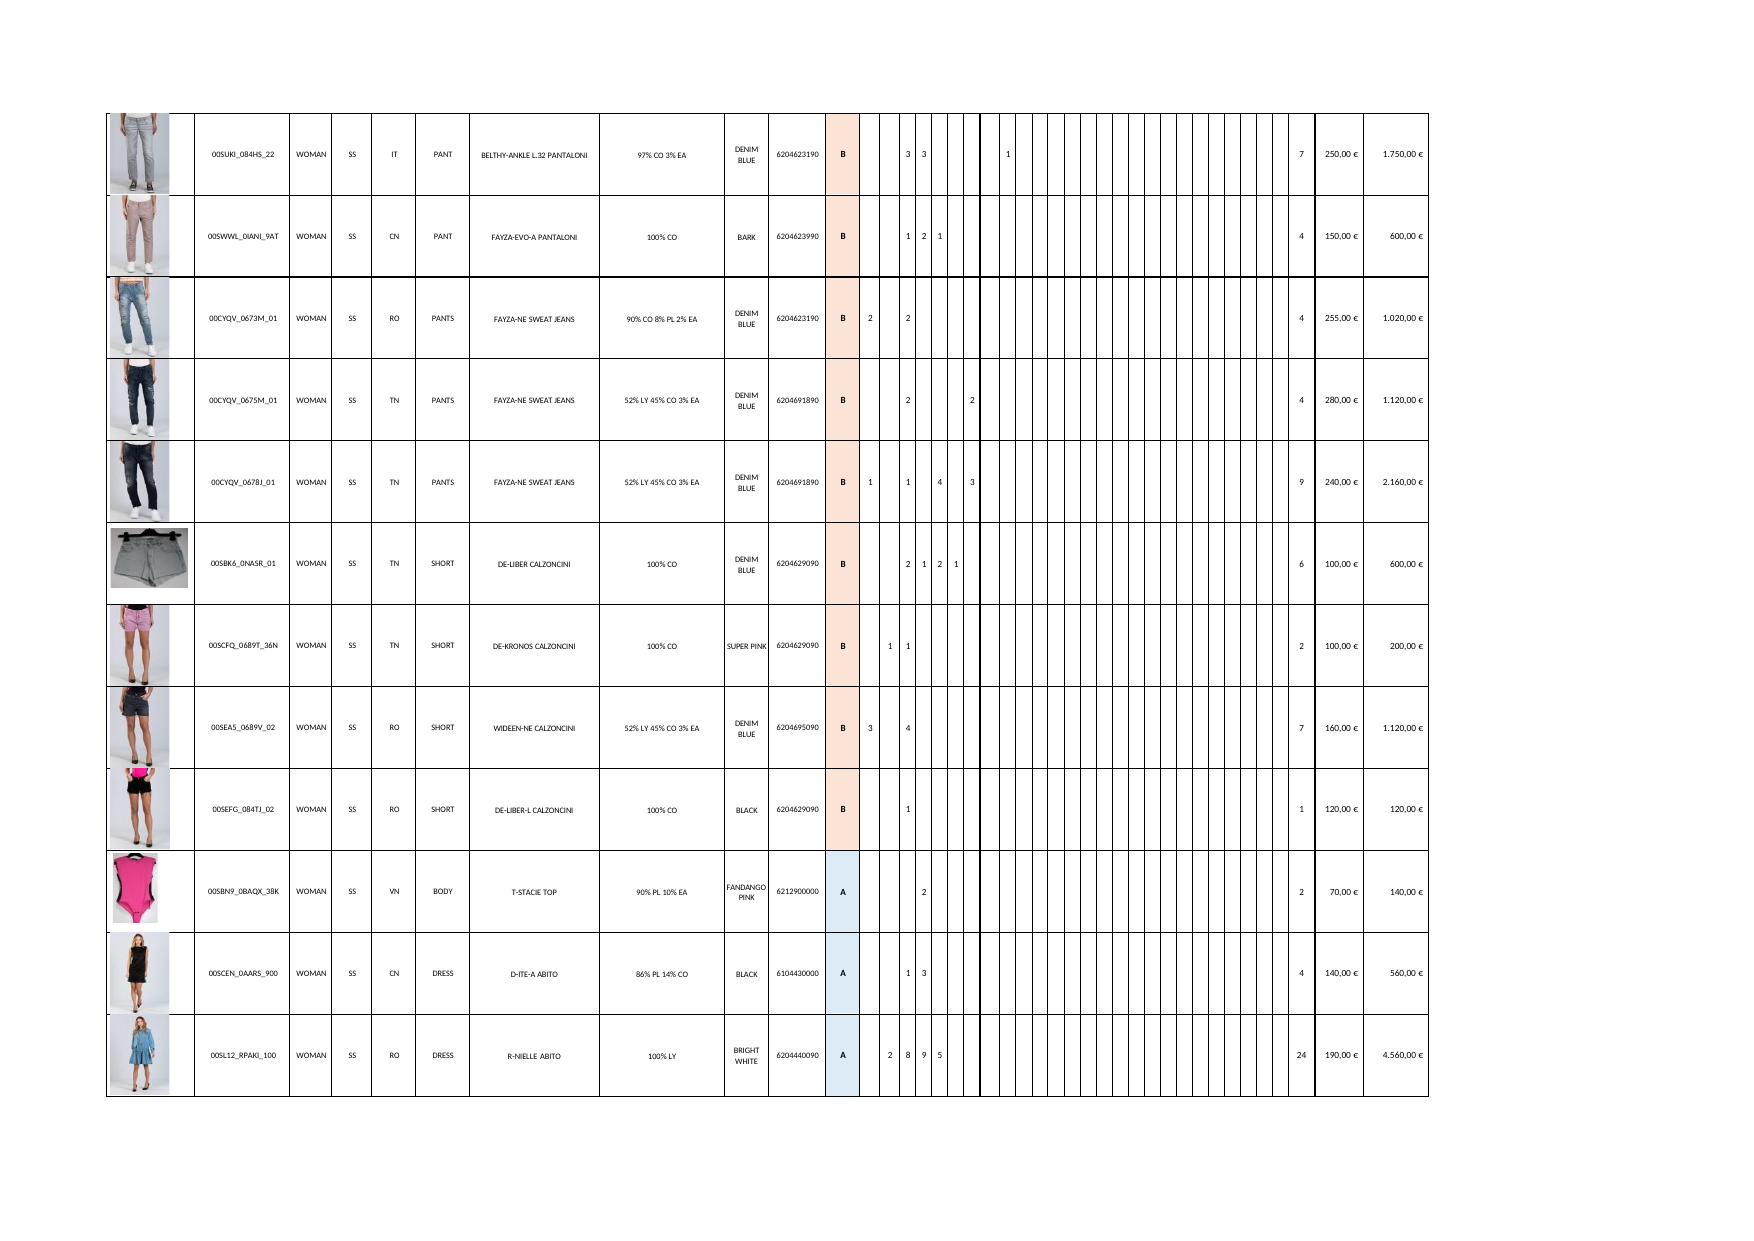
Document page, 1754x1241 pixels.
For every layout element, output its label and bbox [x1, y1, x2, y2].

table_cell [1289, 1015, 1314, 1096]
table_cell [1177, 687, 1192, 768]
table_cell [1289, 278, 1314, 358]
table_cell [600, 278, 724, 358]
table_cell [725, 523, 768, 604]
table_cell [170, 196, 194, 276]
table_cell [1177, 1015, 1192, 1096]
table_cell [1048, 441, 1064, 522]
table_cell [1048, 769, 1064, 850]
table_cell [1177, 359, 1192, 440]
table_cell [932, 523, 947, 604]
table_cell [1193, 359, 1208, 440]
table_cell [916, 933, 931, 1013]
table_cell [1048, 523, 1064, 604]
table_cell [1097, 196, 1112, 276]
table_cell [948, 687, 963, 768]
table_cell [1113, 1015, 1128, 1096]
picture [110, 195, 170, 276]
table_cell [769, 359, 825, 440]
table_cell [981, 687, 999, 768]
picture [110, 441, 170, 522]
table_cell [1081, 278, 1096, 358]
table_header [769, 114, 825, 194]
picture [110, 113, 170, 194]
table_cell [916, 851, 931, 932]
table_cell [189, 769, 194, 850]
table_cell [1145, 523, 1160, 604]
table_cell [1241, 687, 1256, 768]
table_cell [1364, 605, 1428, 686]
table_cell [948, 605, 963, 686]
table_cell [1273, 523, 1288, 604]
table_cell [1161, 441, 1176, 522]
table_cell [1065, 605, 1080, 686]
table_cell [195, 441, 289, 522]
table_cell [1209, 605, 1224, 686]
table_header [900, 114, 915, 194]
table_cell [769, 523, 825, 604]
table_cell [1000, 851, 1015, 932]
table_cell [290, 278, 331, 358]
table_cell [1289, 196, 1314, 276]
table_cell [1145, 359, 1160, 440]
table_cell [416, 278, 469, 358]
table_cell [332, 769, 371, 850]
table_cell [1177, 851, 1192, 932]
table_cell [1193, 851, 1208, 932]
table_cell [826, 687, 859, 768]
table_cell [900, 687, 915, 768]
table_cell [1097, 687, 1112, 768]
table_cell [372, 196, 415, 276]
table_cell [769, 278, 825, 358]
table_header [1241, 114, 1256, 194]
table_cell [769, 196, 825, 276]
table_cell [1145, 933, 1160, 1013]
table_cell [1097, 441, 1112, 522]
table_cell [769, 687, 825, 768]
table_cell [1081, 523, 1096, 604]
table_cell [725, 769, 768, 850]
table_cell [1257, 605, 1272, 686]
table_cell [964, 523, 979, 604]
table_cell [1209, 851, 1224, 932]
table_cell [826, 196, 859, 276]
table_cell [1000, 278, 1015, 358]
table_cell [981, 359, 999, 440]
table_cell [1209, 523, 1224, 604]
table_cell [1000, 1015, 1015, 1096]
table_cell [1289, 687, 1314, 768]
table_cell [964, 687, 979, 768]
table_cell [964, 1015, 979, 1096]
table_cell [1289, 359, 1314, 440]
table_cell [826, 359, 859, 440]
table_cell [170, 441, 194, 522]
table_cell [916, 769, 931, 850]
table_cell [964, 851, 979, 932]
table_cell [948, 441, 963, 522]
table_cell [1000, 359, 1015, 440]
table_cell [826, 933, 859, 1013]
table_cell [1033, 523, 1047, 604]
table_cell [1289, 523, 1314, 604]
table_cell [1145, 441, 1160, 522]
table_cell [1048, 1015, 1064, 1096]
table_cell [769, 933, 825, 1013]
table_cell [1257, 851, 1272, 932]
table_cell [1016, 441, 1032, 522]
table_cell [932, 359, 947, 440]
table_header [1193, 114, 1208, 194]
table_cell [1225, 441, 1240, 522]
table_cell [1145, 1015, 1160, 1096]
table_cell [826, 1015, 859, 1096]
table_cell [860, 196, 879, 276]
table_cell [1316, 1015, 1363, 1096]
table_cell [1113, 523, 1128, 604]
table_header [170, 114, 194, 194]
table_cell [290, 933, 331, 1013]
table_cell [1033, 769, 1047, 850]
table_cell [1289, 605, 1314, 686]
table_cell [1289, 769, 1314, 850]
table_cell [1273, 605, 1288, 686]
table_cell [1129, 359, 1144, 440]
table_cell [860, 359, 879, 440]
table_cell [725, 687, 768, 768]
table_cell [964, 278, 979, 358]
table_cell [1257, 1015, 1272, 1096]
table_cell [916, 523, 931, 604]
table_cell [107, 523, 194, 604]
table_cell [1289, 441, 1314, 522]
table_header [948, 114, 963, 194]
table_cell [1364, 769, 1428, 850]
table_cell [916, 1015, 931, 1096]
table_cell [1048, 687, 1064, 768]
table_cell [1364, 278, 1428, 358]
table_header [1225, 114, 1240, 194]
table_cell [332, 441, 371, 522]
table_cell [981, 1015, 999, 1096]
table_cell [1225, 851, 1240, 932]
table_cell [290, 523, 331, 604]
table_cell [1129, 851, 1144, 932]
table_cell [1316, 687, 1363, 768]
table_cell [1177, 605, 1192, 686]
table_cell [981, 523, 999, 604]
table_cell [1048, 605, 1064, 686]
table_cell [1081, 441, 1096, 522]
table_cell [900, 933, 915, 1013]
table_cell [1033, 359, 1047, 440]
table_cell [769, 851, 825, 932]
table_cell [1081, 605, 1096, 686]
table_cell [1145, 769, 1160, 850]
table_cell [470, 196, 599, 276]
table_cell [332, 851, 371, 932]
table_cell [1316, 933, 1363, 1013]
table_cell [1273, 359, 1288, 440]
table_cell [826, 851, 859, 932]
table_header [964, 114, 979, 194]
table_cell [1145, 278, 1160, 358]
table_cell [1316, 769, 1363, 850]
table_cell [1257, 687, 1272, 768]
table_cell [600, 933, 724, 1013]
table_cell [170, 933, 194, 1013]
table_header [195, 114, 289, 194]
picture [110, 277, 170, 358]
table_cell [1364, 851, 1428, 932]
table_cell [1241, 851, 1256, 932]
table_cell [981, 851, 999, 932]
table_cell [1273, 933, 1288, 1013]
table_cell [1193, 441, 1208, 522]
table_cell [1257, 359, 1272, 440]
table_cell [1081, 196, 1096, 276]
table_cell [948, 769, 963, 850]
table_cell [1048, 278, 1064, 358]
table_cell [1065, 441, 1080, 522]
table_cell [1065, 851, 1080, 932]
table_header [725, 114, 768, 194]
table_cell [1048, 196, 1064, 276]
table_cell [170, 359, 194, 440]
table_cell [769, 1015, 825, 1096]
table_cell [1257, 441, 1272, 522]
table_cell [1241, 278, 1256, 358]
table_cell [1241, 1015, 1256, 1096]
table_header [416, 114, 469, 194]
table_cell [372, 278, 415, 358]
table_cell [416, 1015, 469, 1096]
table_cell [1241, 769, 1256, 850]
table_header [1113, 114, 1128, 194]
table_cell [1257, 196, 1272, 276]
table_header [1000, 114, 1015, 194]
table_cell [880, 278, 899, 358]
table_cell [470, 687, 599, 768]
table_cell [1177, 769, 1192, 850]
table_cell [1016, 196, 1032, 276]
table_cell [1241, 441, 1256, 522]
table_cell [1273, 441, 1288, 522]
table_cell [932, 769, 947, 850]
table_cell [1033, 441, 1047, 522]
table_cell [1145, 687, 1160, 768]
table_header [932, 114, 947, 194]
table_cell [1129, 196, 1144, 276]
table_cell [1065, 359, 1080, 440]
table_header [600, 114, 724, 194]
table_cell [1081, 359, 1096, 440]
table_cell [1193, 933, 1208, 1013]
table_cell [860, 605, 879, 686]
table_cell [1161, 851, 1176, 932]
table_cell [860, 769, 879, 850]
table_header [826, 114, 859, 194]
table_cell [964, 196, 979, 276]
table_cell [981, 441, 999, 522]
picture [110, 687, 189, 850]
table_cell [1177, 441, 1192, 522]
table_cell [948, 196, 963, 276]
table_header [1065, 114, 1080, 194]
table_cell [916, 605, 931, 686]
picture [110, 528, 188, 588]
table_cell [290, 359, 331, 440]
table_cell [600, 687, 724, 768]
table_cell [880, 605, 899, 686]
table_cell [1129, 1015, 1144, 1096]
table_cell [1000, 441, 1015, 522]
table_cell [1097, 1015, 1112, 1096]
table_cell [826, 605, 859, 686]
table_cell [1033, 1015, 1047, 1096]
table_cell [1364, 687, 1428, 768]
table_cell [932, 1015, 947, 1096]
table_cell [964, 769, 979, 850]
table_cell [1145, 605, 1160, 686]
picture [112, 853, 158, 923]
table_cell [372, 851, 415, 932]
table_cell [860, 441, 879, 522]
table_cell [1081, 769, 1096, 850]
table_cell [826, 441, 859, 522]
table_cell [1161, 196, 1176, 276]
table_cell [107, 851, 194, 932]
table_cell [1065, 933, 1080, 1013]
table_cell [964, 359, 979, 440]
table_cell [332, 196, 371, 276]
picture [110, 932, 170, 1095]
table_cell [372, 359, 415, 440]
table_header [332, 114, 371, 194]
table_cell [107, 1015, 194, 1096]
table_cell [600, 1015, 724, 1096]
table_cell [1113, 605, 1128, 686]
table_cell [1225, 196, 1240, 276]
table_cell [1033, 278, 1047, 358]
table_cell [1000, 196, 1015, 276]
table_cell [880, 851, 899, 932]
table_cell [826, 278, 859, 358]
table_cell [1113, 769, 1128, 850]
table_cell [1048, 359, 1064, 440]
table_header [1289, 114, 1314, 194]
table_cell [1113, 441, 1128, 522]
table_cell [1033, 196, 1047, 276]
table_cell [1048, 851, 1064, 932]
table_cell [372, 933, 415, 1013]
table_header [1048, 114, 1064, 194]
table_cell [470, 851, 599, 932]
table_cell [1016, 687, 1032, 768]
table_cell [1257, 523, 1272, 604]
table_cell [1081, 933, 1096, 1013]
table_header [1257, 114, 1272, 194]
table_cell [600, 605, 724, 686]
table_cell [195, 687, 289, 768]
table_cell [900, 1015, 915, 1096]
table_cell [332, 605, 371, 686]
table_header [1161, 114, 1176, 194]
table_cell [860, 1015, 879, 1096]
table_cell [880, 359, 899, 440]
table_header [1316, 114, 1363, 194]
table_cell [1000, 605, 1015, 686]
picture [110, 359, 170, 440]
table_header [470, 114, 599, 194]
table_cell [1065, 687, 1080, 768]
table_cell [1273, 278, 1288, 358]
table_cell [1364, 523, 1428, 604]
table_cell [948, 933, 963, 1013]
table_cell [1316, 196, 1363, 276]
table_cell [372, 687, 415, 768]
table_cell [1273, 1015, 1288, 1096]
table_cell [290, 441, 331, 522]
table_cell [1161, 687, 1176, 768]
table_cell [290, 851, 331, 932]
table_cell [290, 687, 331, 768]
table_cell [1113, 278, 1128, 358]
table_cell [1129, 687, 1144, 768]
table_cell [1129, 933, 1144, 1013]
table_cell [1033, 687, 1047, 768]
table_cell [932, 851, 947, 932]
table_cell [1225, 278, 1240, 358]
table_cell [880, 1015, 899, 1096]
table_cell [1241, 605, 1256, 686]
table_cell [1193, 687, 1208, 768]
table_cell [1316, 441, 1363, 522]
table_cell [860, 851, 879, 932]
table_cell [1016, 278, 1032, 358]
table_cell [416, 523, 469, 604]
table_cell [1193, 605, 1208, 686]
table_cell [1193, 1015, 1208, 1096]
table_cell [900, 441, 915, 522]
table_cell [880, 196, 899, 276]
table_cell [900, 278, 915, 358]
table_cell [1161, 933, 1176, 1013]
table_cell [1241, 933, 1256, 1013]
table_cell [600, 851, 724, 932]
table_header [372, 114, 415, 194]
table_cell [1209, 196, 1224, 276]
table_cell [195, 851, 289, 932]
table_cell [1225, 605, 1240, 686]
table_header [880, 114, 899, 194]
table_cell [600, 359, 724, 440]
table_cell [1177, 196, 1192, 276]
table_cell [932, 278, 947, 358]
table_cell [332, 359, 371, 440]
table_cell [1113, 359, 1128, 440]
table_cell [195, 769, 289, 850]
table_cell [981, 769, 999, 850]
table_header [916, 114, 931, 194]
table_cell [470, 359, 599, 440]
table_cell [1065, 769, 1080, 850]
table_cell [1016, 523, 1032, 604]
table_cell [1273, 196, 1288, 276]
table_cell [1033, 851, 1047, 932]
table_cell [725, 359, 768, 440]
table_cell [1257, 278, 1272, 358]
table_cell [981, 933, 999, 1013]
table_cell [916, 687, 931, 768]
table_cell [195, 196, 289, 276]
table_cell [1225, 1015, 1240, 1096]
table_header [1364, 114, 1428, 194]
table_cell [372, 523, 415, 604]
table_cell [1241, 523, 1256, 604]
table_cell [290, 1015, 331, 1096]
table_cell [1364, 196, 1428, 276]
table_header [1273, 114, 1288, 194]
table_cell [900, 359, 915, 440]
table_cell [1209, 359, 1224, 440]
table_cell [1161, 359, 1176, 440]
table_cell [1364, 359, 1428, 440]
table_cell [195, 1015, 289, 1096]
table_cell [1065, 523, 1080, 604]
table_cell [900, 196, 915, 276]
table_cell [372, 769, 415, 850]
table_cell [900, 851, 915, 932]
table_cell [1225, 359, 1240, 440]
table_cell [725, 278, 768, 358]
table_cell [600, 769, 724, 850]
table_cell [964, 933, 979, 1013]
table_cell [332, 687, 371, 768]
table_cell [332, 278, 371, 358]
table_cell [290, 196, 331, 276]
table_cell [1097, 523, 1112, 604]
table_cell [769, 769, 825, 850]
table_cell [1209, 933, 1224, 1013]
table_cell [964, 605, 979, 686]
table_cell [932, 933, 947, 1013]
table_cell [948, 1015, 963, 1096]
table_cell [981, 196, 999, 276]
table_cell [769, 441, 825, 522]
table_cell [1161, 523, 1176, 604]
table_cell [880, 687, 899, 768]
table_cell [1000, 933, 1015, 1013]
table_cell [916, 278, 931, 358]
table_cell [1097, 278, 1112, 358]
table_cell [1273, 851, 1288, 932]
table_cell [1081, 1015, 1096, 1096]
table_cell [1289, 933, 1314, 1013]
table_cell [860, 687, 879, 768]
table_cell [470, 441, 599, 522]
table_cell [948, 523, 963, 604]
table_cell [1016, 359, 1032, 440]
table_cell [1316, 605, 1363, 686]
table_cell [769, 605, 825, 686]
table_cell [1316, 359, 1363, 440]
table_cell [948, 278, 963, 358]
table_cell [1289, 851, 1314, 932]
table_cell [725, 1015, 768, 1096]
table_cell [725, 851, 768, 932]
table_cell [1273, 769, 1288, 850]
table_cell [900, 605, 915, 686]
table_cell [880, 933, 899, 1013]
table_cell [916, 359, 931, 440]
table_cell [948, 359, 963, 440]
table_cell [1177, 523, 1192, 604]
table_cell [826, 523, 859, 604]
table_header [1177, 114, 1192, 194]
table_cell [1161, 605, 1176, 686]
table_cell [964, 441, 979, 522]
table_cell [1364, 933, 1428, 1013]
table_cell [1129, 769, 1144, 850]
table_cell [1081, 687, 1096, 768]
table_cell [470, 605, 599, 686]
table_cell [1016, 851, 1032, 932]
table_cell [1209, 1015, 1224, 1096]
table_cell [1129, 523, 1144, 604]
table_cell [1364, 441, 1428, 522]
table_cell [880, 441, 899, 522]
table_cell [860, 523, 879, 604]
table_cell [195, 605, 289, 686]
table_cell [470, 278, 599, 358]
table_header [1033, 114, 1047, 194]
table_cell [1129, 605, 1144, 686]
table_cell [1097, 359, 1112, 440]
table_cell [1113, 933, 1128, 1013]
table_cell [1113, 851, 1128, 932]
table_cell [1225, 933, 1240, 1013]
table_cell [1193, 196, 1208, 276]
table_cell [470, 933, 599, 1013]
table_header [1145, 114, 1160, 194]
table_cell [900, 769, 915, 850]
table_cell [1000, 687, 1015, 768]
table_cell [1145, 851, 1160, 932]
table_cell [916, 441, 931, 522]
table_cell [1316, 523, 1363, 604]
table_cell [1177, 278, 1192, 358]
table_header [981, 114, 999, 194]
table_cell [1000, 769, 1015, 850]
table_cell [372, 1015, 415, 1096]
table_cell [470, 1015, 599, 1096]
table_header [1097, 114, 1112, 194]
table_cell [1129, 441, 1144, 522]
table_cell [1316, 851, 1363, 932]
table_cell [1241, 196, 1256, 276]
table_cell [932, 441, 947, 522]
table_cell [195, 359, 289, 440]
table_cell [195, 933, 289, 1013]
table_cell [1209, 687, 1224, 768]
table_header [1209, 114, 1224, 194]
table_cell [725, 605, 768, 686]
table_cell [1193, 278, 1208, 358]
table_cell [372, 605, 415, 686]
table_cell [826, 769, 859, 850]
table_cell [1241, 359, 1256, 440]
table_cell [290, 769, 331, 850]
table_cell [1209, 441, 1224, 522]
picture [110, 605, 170, 686]
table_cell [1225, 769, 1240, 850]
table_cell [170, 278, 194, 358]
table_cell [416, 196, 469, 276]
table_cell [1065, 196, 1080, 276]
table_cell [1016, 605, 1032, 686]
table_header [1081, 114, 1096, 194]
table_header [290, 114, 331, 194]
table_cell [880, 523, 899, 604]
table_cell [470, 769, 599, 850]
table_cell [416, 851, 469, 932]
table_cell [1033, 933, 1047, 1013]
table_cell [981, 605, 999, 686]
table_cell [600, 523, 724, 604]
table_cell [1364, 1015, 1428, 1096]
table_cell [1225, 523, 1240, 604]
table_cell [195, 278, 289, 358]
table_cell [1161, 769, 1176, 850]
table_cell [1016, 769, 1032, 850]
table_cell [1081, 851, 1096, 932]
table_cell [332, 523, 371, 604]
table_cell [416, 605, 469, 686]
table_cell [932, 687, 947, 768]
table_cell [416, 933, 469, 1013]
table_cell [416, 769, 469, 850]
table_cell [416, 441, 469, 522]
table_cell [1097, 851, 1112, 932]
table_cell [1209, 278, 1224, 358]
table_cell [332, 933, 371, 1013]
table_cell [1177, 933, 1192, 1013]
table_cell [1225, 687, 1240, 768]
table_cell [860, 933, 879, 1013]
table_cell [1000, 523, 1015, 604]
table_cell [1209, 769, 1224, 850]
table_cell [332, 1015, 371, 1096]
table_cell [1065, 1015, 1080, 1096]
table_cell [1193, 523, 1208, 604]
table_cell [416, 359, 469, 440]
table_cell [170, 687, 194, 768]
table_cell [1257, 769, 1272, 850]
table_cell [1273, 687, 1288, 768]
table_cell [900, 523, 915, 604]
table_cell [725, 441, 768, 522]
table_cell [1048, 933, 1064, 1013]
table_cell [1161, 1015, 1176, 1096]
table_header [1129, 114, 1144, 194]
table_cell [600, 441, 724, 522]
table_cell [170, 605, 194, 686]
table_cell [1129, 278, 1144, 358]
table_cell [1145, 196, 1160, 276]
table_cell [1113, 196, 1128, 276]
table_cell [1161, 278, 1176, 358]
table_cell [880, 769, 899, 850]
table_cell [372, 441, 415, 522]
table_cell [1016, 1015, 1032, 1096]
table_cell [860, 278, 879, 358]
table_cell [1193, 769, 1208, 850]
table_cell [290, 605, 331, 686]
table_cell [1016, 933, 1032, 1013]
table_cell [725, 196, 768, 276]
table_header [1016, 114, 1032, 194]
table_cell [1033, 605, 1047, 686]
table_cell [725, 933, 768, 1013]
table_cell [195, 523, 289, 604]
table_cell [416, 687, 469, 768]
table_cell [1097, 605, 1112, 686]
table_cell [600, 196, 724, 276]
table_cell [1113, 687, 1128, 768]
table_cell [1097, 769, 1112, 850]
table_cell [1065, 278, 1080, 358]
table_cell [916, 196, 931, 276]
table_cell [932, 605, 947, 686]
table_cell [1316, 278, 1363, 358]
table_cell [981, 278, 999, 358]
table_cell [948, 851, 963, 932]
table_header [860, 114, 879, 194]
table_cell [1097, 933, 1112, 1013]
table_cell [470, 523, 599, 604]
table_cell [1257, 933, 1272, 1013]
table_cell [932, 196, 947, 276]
